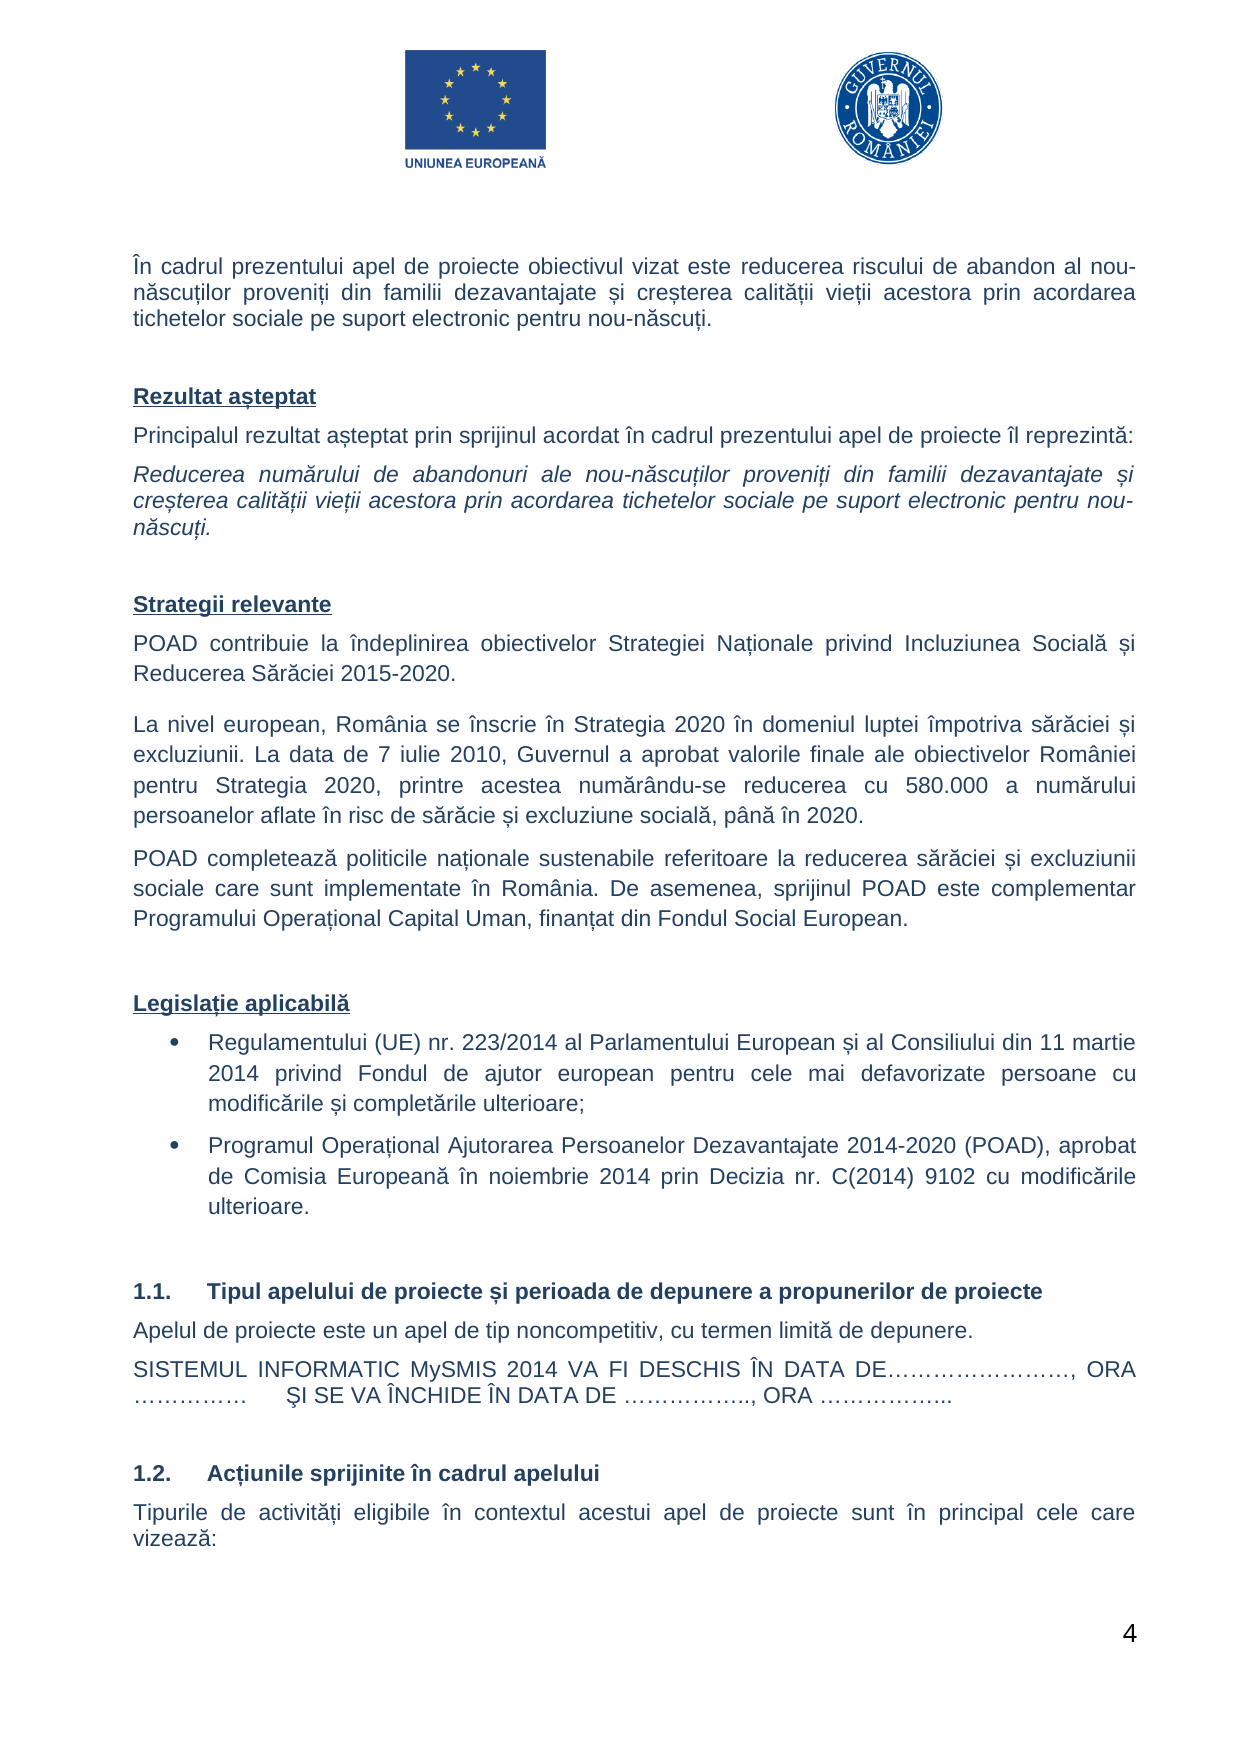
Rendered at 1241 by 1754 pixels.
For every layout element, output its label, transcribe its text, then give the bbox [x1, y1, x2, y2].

text Legislație aplicabilă [133, 990, 1137, 1017]
text Reducerea numărului de abandonuri ale nou-născuților proveniți din familii dezavantajate și creșterea calității vieții acestora prin acordarea tichetelor sociale pe suport electronic pentru nou-născuți. [133, 461, 1137, 540]
subtitle 1.1. Tipul apelului de proiecte și perioada de depunere a propunerilor de proiecte [133, 1278, 1137, 1304]
list Regulamentului (UE) nr. 223/2014 al Parlamentului European și al Consiliului din 11 martie 2014 privind Fondul de ajutor european pentru cele mai defavorizate persoane cu modificările și completările ulterioare; [170, 1029, 1137, 1116]
text POAD completează politicile naționale sustenabile referitoare la reducerea sărăciei și excluziunii sociale care sunt implementate în România. De asemenea, sprijinul POAD este complementar Programului Operațional Capital Uman, finanțat din Fondul Social European. [133, 844, 1137, 931]
text SISTEMUL INFORMATIC MySMIS 2014 VA FI DESCHIS ÎN DATA DE……………………, ORA …………… ŞI SE VA ÎNCHIDE ÎN DATA DE …………….., ORA ……………... [133, 1356, 1137, 1409]
text Apelul de proiecte este un apel de tip noncompetitiv, cu termen limită de depunere. [133, 1317, 1137, 1343]
text În cadrul prezentului apel de proiecte obiectivul vizat este reducerea riscului de abandon al nou-născuților proveniți din familii dezavantajate și creșterea calității vieții acestora prin acordarea tichetelor sociale pe suport electronic pentru nou-născuți. [133, 253, 1137, 332]
text Rezultat așteptat [133, 383, 1137, 409]
list Programul Operațional Ajutorarea Persoanelor Dezavantajate 2014-2020 (POAD), aprobat de Comisia Europeană în noiembrie 2014 prin Decizia nr. C(2014) 9102 cu modificările ulterioare. [170, 1132, 1137, 1219]
picture [833, 50, 943, 165]
text Strategii relevante [133, 591, 1137, 617]
text La nivel european, România se înscrie în Strategia 2020 în domeniul luptei împotriva sărăciei și excluziunii. La data de 7 iulie 2010, Guvernul a aprobat valorile finale ale obiectivelor României pentru Strategia 2020, printre acestea numărându-se reducerea cu 580.000 a numărului persoanelor aflate în risc de sărăcie și excluziune socială, până în 2020. [133, 711, 1137, 828]
picture [405, 50, 546, 168]
text Tipurile de activități eligibile în contextul acestui apel de proiecte sunt în principal cele care vizează: [133, 1499, 1137, 1552]
text Principalul rezultat așteptat prin sprijinul acordat în cadrul prezentului apel de proiecte îl reprezintă: [133, 422, 1137, 448]
subtitle 1.2. Acțiunile sprijinite în cadrul apelului [133, 1460, 1137, 1486]
text POAD contribuie la îndeplinirea obiectivelor Strategiei Naționale privind Incluziunea Socială și Reducerea Sărăciei 2015-2020. [133, 630, 1137, 687]
